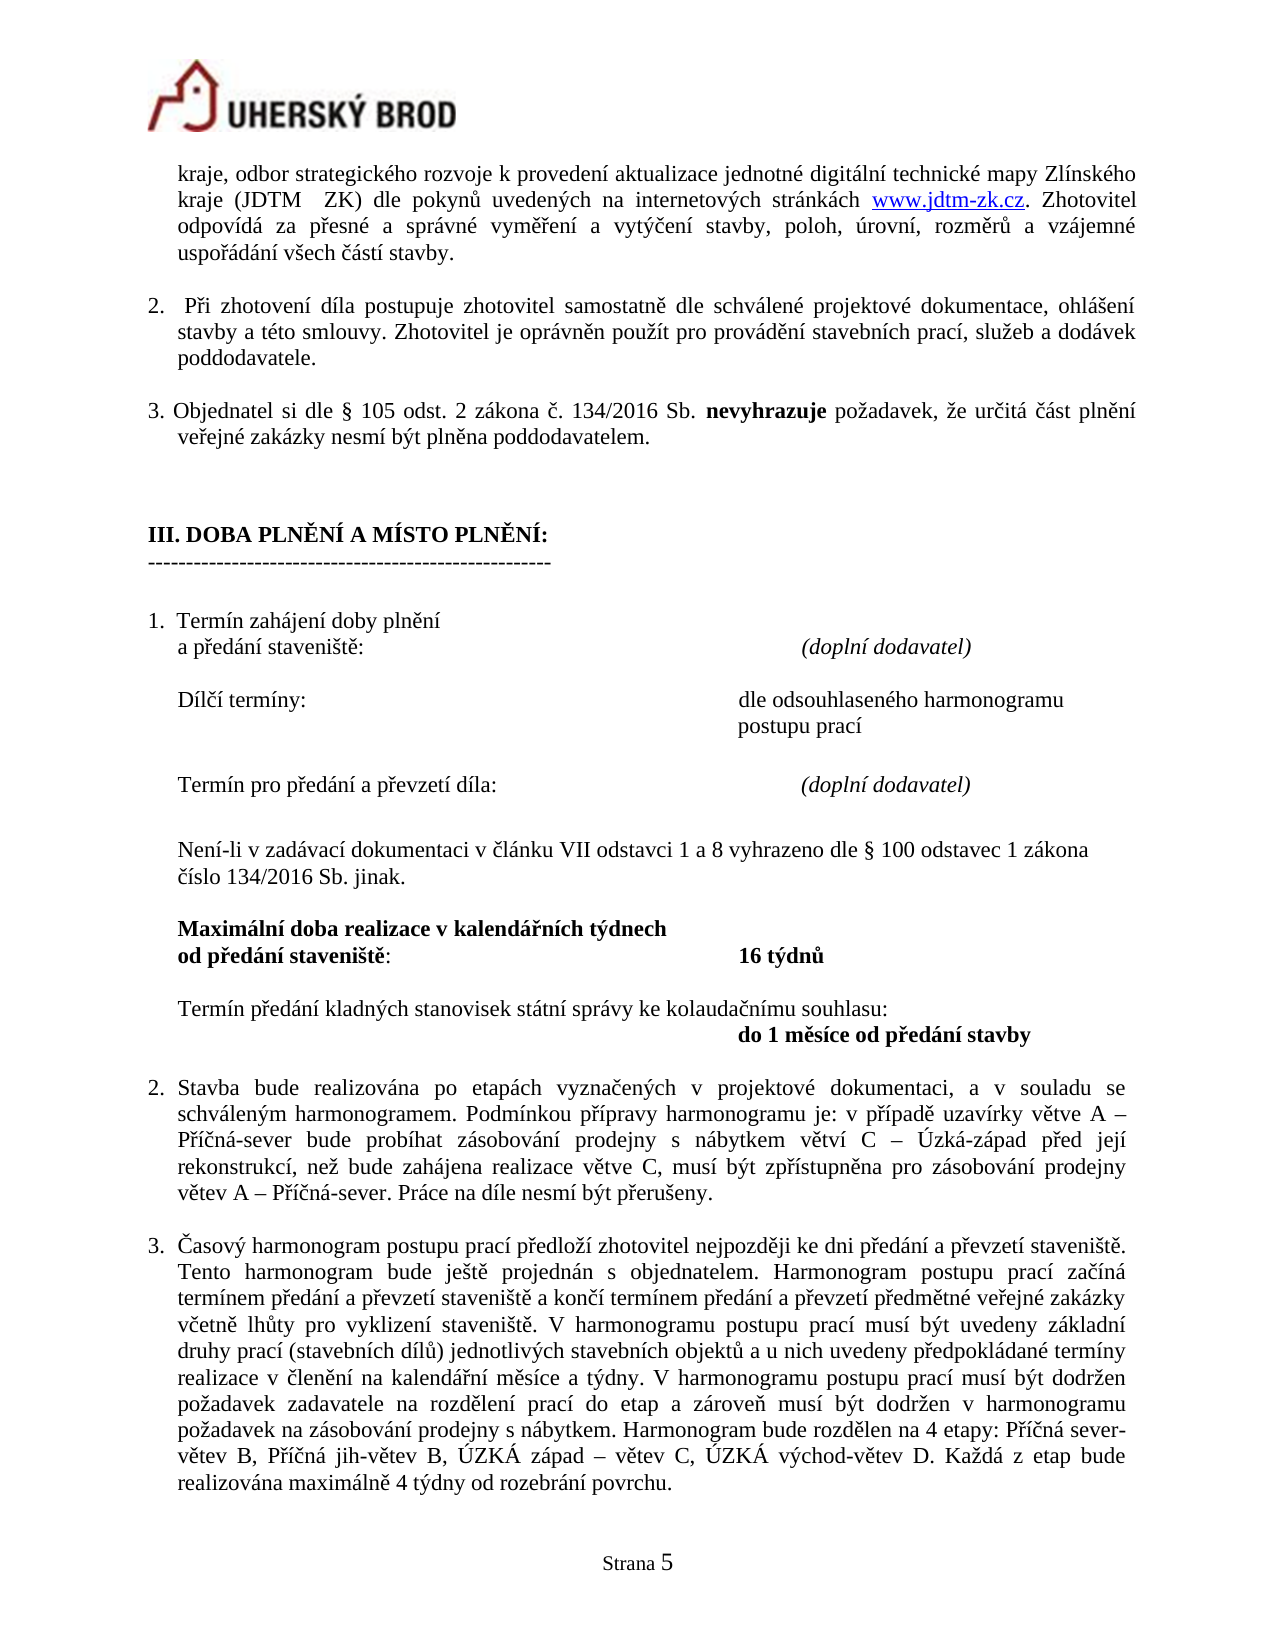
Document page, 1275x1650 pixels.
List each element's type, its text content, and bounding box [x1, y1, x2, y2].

picture [147, 59, 456, 132]
text a předání staveniště: (doplní dodavatel) [177, 633, 1127, 659]
text III. DOBA PLNĚNÍ A MÍSTO PLNĚNÍ: [148, 522, 1137, 548]
text 2. Při zhotovení díla postupuje zhotovitel samostatně dle schválené projektové dokumentace, ohlášení stavby a této smlouvy. Zhotovitel je oprávněn použít pro provádění stavebních prací, služeb a dodávek poddodavatele. [148, 292, 1137, 371]
text ----------------------------------------------------- [148, 548, 1137, 574]
text Maximální doba realizace v kalendářních týdnech [177, 916, 1127, 942]
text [177, 160, 1137, 265]
list Stavba bude realizována po etapách vyznačených v projektové dokumentaci, a v souladu se schváleným harmonogramem. Podmínkou přípravy harmonogramu je: v případě uzavírky větve A – Příčná-sever bude probíhat zásobování prodejny s nábytkem větví C – Úzká-západ před její rekonstrukcí, než bude zahájena realizace větve C, musí být zpřístupněna pro zásobování prodejny větev A – Příčná-sever. Práce na díle nesmí být přerušeny. [148, 1074, 1127, 1205]
text Termín pro předání a převzetí díla: (doplní dodavatel) [177, 771, 1127, 798]
text Termín předání kladných stanovisek státní správy ke kolaudačnímu souhlasu: [177, 994, 1127, 1021]
text postupu prací [693, 712, 1127, 739]
text 1. Termín zahájení doby plnění [148, 607, 1127, 633]
list Časový harmonogram postupu prací předloží zhotovitel nejpozději ke dni předání a převzetí staveniště. Tento harmonogram bude ještě projednán s objednatelem. Harmonogram postupu prací začíná termínem předání a převzetí staveniště a končí termínem předání a převzetí předmětné veřejné zakázky včetně lhůty pro vyklizení staveniště. V harmonogramu postupu prací musí být uvedeny základní druhy prací (stavebních dílů) jednotlivých stavebních objektů a u nich uvedeny předpokládané termíny realizace v členění na kalendářní měsíce a týdny. V harmonogramu postupu prací musí být dodržen požadavek zadavatele na rozdělení prací do etap a zároveň musí být dodržen v harmonogramu požadavek na zásobování prodejny s nábytkem. Harmonogram bude rozdělen na 4 etapy: Příčná sever- větev B, Příčná jih-větev B, ÚZKÁ západ – větev C, ÚZKÁ východ-větev D. Každá z etap bude realizována maximálně 4 týdny od rozebrání povrchu. [148, 1232, 1127, 1495]
text do 1 měsíce od předání stavby [693, 1021, 1127, 1047]
text od předání staveniště: 16 týdnů [177, 942, 1127, 968]
text Dílčí termíny: dle odsouhlaseného harmonogramu [177, 686, 1127, 712]
text 3. Objednatel si dle § 105 odst. 2 zákona č. 134/2016 Sb. nevyhrazuje požadavek, že určitá část plnění veřejné zakázky nesmí být plněna poddodavatelem. [148, 397, 1137, 450]
text Není-li v zadávací dokumentaci v článku VII odstavci 1 a 8 vyhrazeno dle § 100 odstavec 1 zákona číslo 134/2016 Sb. jinak. [177, 836, 1127, 889]
